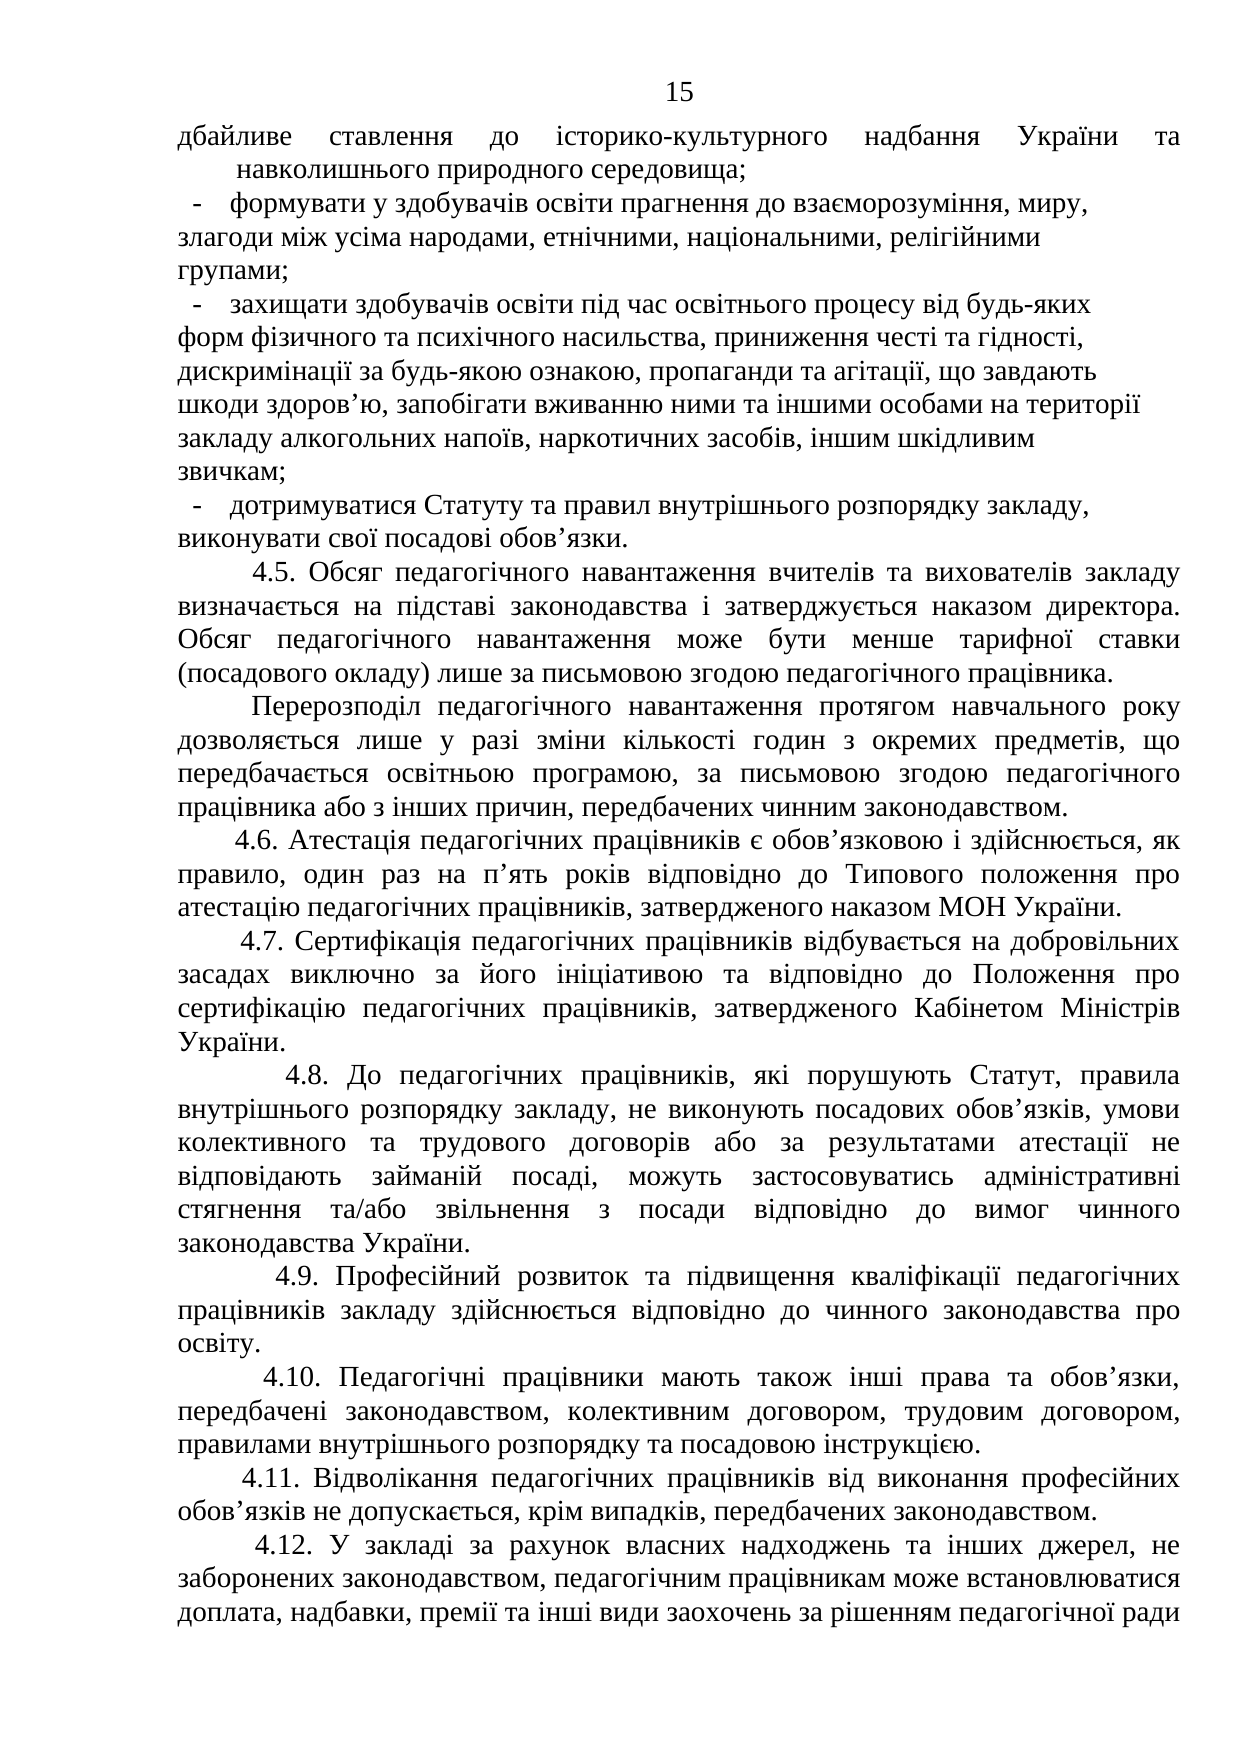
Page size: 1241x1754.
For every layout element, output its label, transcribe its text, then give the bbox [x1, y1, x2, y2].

list формувати у здобувачів освіти прагнення до взаєморозуміння, миру, [192, 185, 1181, 219]
text 4.10. Педагогічні працівники мають також інші права та обов’язки, передбачені законодавством, колективним договором, трудовим договором, правилами внутрішнього розпорядку та посадовою інструкцією. [177, 1359, 1181, 1460]
text групами; [177, 252, 1181, 286]
text закладу алкогольних напоїв, наркотичних засобів, іншим шкідливим [177, 420, 1181, 453]
text 4.8. До педагогічних працівників, які порушують Статут, правила внутрішнього розпорядку закладу, не виконують посадових обов’язків, умови колективного та трудового договорів або за результатами атестації не відповідають займаній посаді, можуть застосовуватись адміністративні стягнення та/або звільнення з посади відповідно до вимог чинного законодавства України. [177, 1057, 1181, 1258]
text злагоди між усіма народами, етнічними, національними, релігійними [177, 219, 1181, 252]
text 4.7. Сертифікація педагогічних працівників відбувається на добровільних засадах виключно за його ініціативою та відповідно до Положення про сертифікацію педагогічних працівників, затвердженого Кабінетом Міністрів України. [177, 923, 1181, 1057]
text форм фізичного та психічного насильства, приниження честі та гідності, [177, 319, 1181, 353]
text 4.9. Професійний розвиток та підвищення кваліфікації педагогічних працівників закладу здійснюється відповідно до чинного законодавства про освіту. [177, 1258, 1181, 1359]
list захищати здобувачів освіти під час освітнього процесу від будь-яких [192, 286, 1181, 319]
list дотримуватися Статуту та правил внутрішнього розпорядку закладу, [192, 487, 1181, 521]
text дбайливе ставлення до історико-культурного надбання України та навколишнього природного середовища; [177, 118, 1181, 185]
text шкоди здоров’ю, запобігати вживанню ними та іншими особами на території [177, 386, 1181, 420]
text 4.6. Атестація педагогічних працівників є обов’язковою і здійснюється, як правило, один раз на п’ять років відповідно до Типового положення про атестацію педагогічних працівників, затвердженого наказом МОН України. [177, 822, 1181, 923]
text дискримінації за будь-якою ознакою, пропаганди та агітації, що завдають [177, 353, 1181, 386]
text звичкам; [177, 453, 1181, 487]
text 4.5. Обсяг педагогічного навантаження вчителів та вихователів закладу визначається на підставі законодавства і затверджується наказом директора. Обсяг педагогічного навантаження може бути менше тарифної ставки (посадового окладу) лише за письмовою згодою педагогічного працівника. [177, 554, 1181, 688]
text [177, 1527, 1181, 1627]
text виконувати свої посадові обов’язки. [177, 521, 1181, 554]
text Перерозподіл педагогічного навантаження протягом навчального року дозволяється лише у разі зміни кількості годин з окремих предметів, що передбачається освітньою програмою, за письмовою згодою педагогічного працівника або з інших причин, передбачених чинним законодавством. [177, 688, 1181, 822]
text 4.11. Відволікання педагогічних працівників від виконання професійних обов’язків не допускається, крім випадків, передбачених законодавством. [177, 1460, 1181, 1527]
